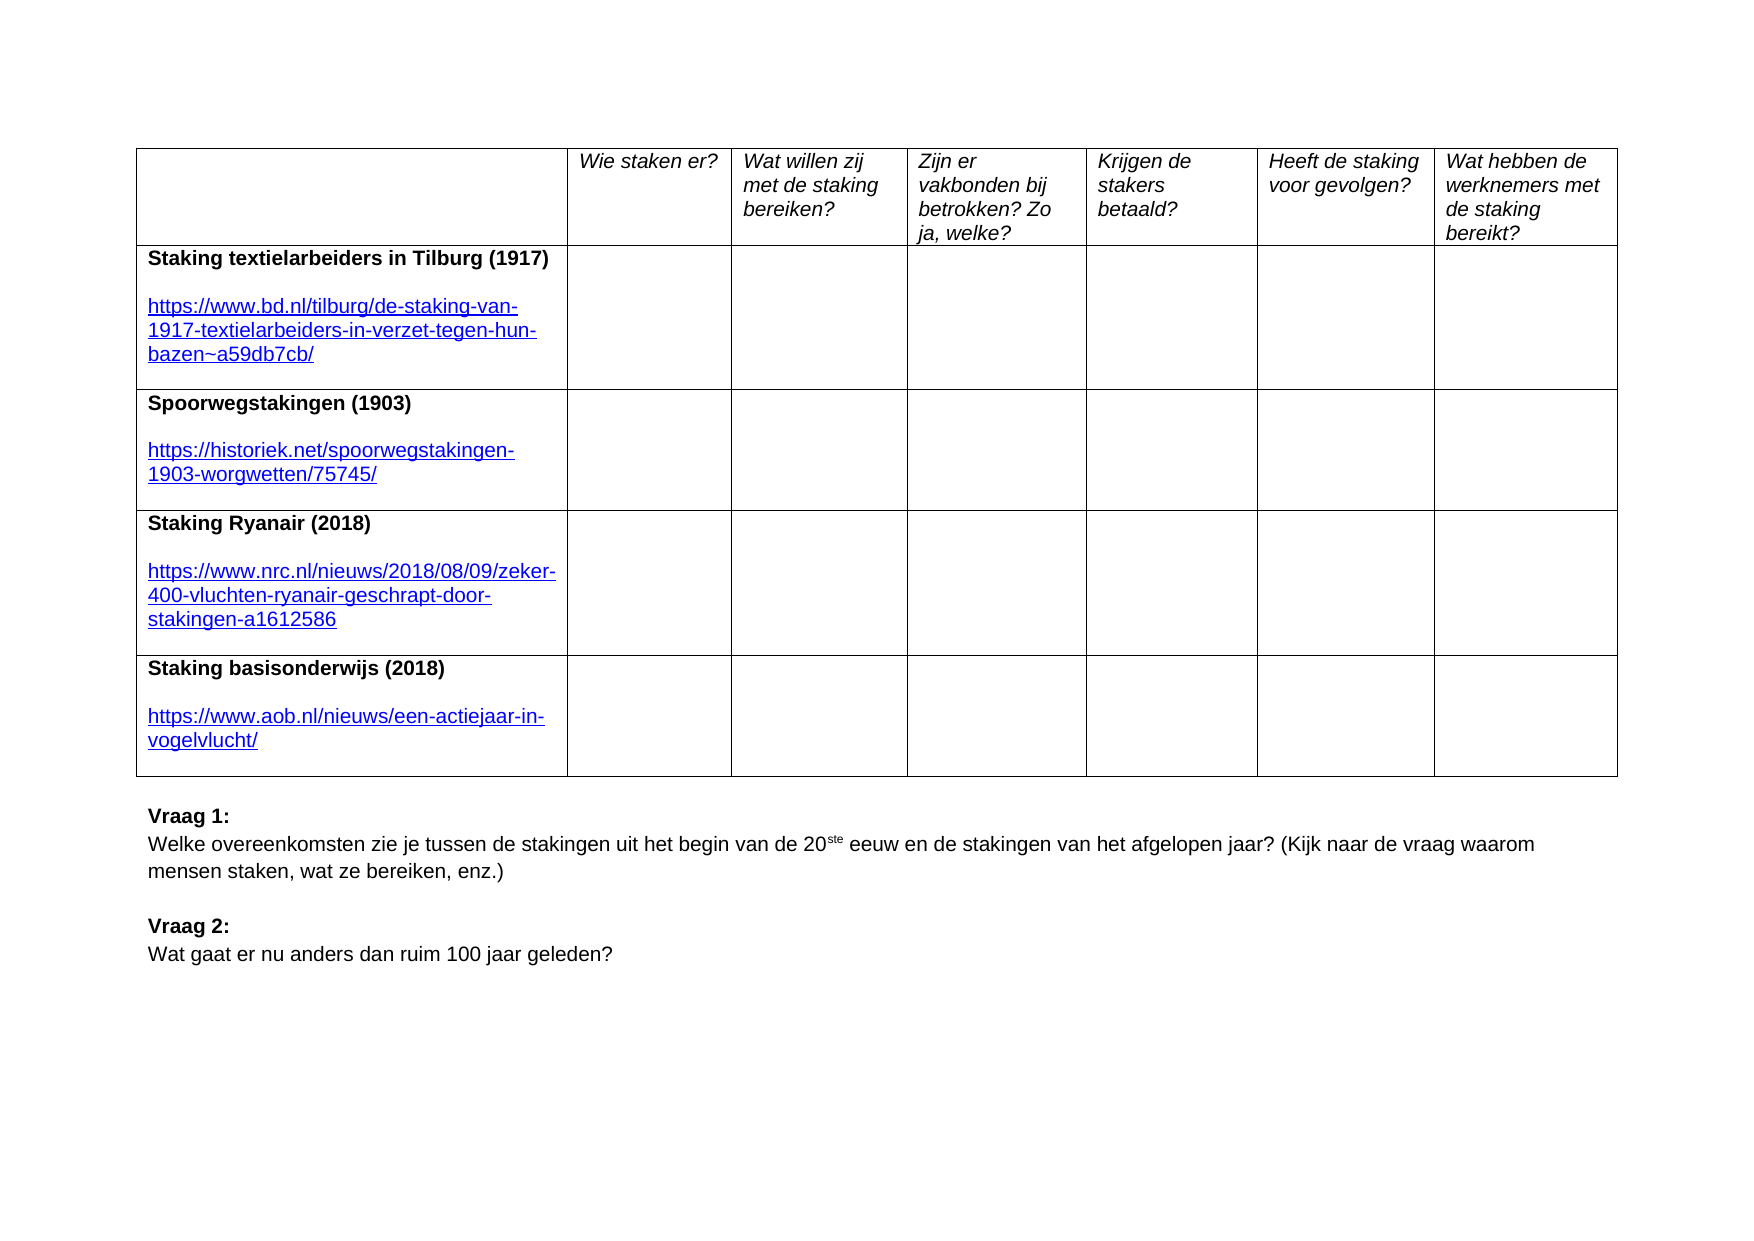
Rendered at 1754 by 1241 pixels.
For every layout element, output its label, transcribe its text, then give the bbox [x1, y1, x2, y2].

table_header Heeft de staking voor gevolgen? [1258, 149, 1434, 244]
table_cell [1258, 390, 1434, 510]
table_cell [568, 246, 731, 389]
table_cell [1435, 511, 1617, 655]
table_header Wat hebben de werknemers met de staking bereikt? [1435, 149, 1617, 244]
table_cell [1435, 656, 1617, 776]
table_cell [568, 511, 731, 655]
table_cell [732, 246, 907, 389]
table_cell [568, 656, 731, 776]
table_cell [1258, 511, 1434, 655]
table_cell [1258, 246, 1434, 389]
table_header Wat willen zij met de staking bereiken? [732, 149, 907, 244]
table_cell [568, 390, 731, 510]
text Vraag 2: Wat gaat er nu anders dan ruim 100 jaar geleden? [148, 914, 1606, 966]
table_cell [1435, 390, 1617, 510]
table_cell [1087, 656, 1257, 776]
table_cell Staking textielarbeiders in Tilburg (1917) https://www.bd.nl/tilburg/de-staking-van-1917-textielarbeiders-in-verzet-tegen-hun-bazen~a59db7cb/ [137, 246, 567, 389]
text Welke overeenkomsten zie je tussen de stakingen uit het begin van de 20ste eeuw en de stakingen van het afgelopen jaar? (Kijk naar de vraag waarom mensen staken, wat ze bereiken, enz.) [148, 832, 1606, 883]
table_cell [908, 246, 1086, 389]
text Vraag 1: [148, 804, 1606, 828]
table_cell [1087, 390, 1257, 510]
table_header Krijgen de stakers betaald? [1087, 149, 1257, 244]
table_cell [732, 656, 907, 776]
table_cell [908, 656, 1086, 776]
table_cell [1087, 511, 1257, 655]
table_cell [1258, 656, 1434, 776]
table_cell [732, 390, 907, 510]
table_cell Spoorwegstakingen (1903) https://historiek.net/spoorwegstakingen-1903-worgwetten/75745/ [137, 390, 567, 510]
table_cell Staking Ryanair (2018) https://www.nrc.nl/nieuws/2018/08/09/zeker-400-vluchten-ryanair-geschrapt-door-stakingen-a1612586 [137, 511, 567, 655]
table_cell [732, 511, 907, 655]
table_header Wie staken er? [568, 149, 731, 244]
table_cell [908, 390, 1086, 510]
table_header [137, 149, 567, 244]
table_cell [908, 511, 1086, 655]
table_cell [1435, 246, 1617, 389]
table_cell Staking basisonderwijs (2018) https://www.aob.nl/nieuws/een-actiejaar-in-vogelvlucht/ [137, 656, 567, 776]
table_header Zijn er vakbonden bij betrokken? Zo ja, welke? [908, 149, 1086, 244]
table_cell [1087, 246, 1257, 389]
